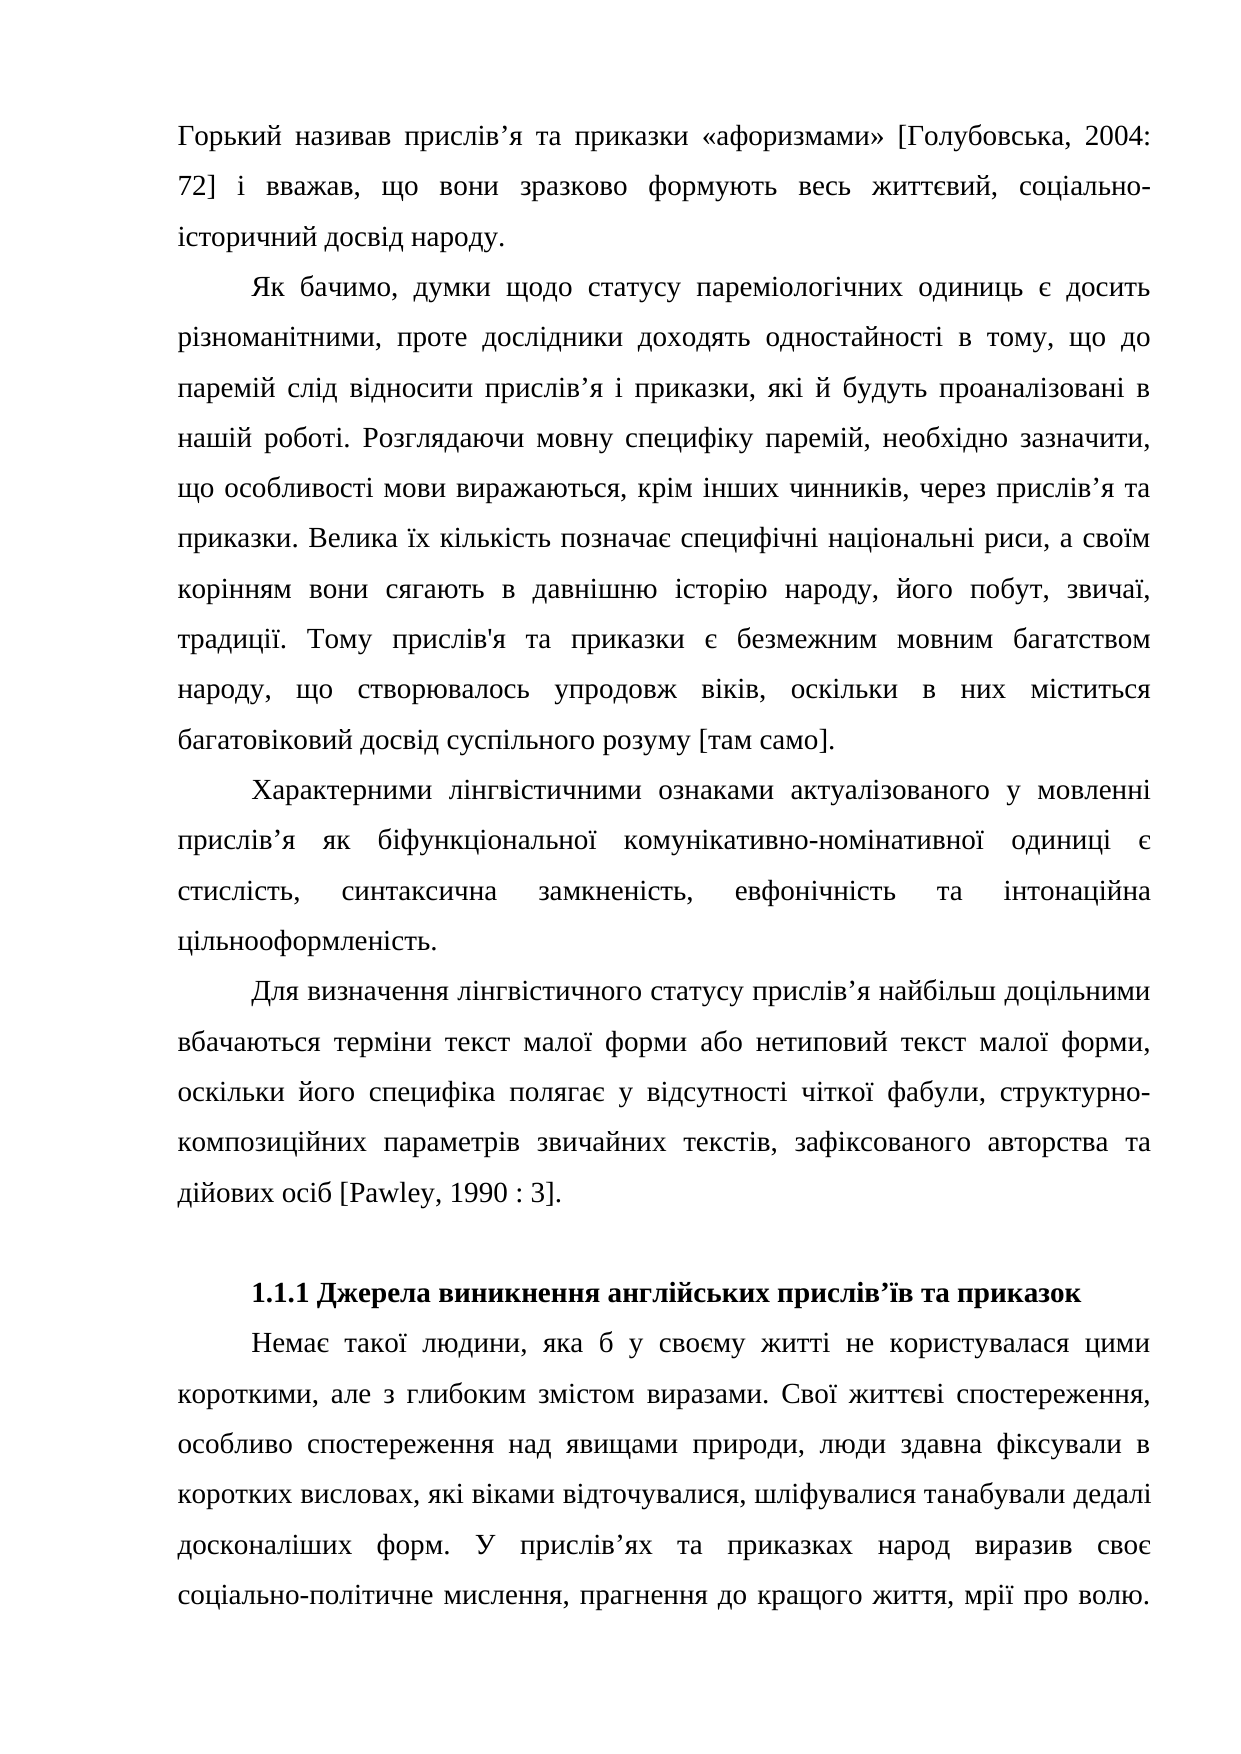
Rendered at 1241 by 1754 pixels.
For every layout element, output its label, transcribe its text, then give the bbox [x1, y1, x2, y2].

text Характерними лінгвістичними ознаками актуалізованого у мовленні прислів’я як біфункціональної комунікативно-номінативної одиниці є стислість, синтаксична замкненість, евфонічність та інтонаційна цільнооформленість. [177, 772, 1152, 957]
list 1.1.1 Джерела виникнення англійських прислів’їв та приказок [177, 1275, 1152, 1309]
text Як бачимо, думки щодо статусу пареміологічних одиниць є досить різноманітними, проте дослідники доходять одностайності в тому, що до паремій слід відносити прислів’я і приказки, які й будуть проаналізовані в нашій роботі. Розглядаючи мовну специфіку паремій, необхідно зазначити, що особливості мови виражаються, крім інших чинників, через прислів’я та приказки. Велика їх кількість позначає специфічні національні риси, а своїм корінням вони сягають в давнішню історію народу, його побут, звичаї, традиції. Тому прислів'я та приказки є безмежним мовним багатством народу, що створювалось упродовж віків, оскільки в них міститься багатовіковий досвід суспільного розуму [там само]. [177, 269, 1152, 755]
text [177, 118, 1152, 252]
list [177, 1326, 1152, 1611]
text Для визначення лінгвістичного статусу прислів’я найбільш доцільними вбачаються терміни текст малої форми або нетиповий текст малої форми, оскільки його специфіка полягає у відсутності чіткої фабули, структурно-композиційних параметрів звичайних текстів, зафіксованого авторства та дійових осіб [Pawley, 1990 : 3]. [177, 973, 1152, 1208]
